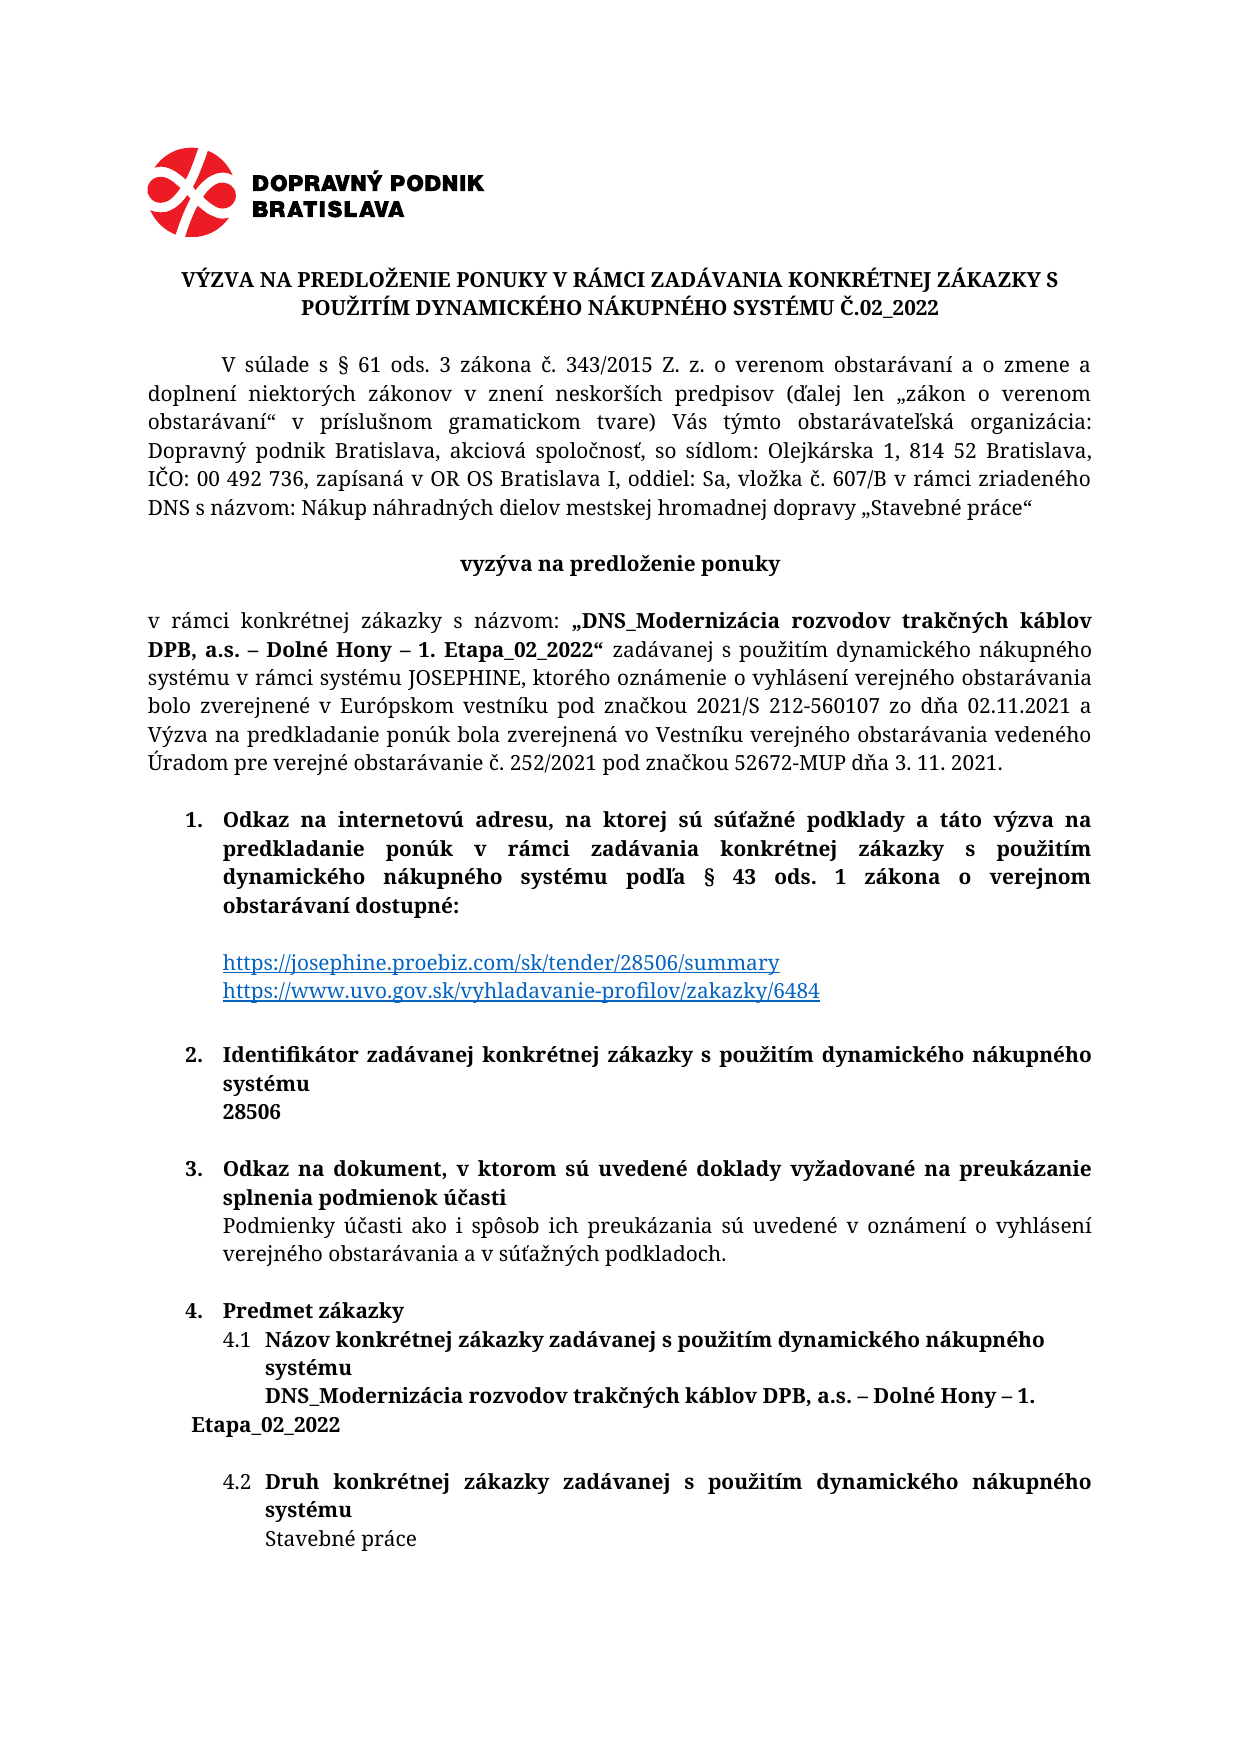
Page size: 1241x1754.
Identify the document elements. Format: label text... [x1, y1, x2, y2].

list Odkaz na internetovú adresu, na ktorej sú súťažné podklady a táto výzva na predkladanie ponúk v rámci zadávania konkrétnej zákazky s použitím dynamického nákupného systému podľa § 43 ods. 1 zákona o verejnom obstarávaní dostupné: [185, 805, 1093, 919]
list https://josephine.proebiz.com/sk/tender/28506/summary [223, 948, 1093, 976]
list Druh konkrétnej zákazky zadávanej s použitím dynamického nákupného systému [223, 1467, 1093, 1524]
text VÝZVA NA PREDLOŽENIE PONUKY V RÁMCI ZADÁVANIA KONKRÉTNEJ ZÁKAZKY S POUŽITÍM DYNAMICKÉHO NÁKUPNÉHO SYSTÉMU Č.02_2022 [148, 265, 1093, 322]
text V súlade s § 61 ods. 3 zákona č. 343/2015 Z. z. o verenom obstarávaní a o zmene a doplnení niektorých zákonov v znení neskorších predpisov (ďalej len „zákon o verenom obstarávaní“ v príslušnom gramatickom tvare) Vás týmto obstarávateľská organizácia: Dopravný podnik Bratislava, akciová spoločnosť, so sídlom: Olejkárska 1, 814 52 Bratislava, IČO: 00 492 736, zapísaná v OR OS Bratislava I, oddiel: Sa, vložka č. 607/B v rámci zriadeného DNS s názvom: Nákup náhradných dielov mestskej hromadnej dopravy „Stavebné práce“ [148, 350, 1093, 521]
list Identifikátor zadávanej konkrétnej zákazky s použitím dynamického nákupného systému [185, 1040, 1093, 1097]
list Stavebné práce [265, 1524, 1093, 1552]
list 28506 [223, 1097, 1093, 1126]
text v rámci konkrétnej zákazky s názvom: „DNS_Modernizácia rozvodov trakčných káblov DPB, a.s. – Dolné Hony – 1. Etapa_02_2022“ zadávanej s použitím dynamického nákupného systému v rámci systému JOSEPHINE, ktorého oznámenie o vyhlásení verejného obstarávania bolo zverejnené v Európskom vestníku pod značkou 2021/S 212-560107 zo dňa 02.11.2021 a Výzva na predkladanie ponúk bola zverejnená vo Vestníku verejného obstarávania vedeného Úradom pre verejné obstarávanie č. 252/2021 pod značkou 52672-MUP dňa 3. 11. 2021. [148, 606, 1093, 777]
text vyzýva na predloženie ponuky [148, 549, 1093, 578]
list Odkaz na dokument, v ktorom sú uvedené doklady vyžadované na preukázanie splnenia podmienok účasti [185, 1154, 1093, 1211]
list Názov konkrétnej zákazky zadávanej s použitím dynamického nákupného systému [223, 1325, 1093, 1382]
list Predmet zákazky [185, 1296, 1093, 1325]
list https://www.uvo.gov.sk/vyhladavanie-profilov/zakazky/6484 [223, 976, 1093, 1004]
list Podmienky účasti ako i spôsob ich preukázania sú uvedené v oznámení o vyhlásení verejného obstarávania a v súťažných podkladoch. [223, 1211, 1093, 1268]
text DNS_Modernizácia rozvodov trakčných káblov DPB, a.s. – Dolné Hony – 1. Etapa_02_2022 [191, 1382, 1093, 1438]
